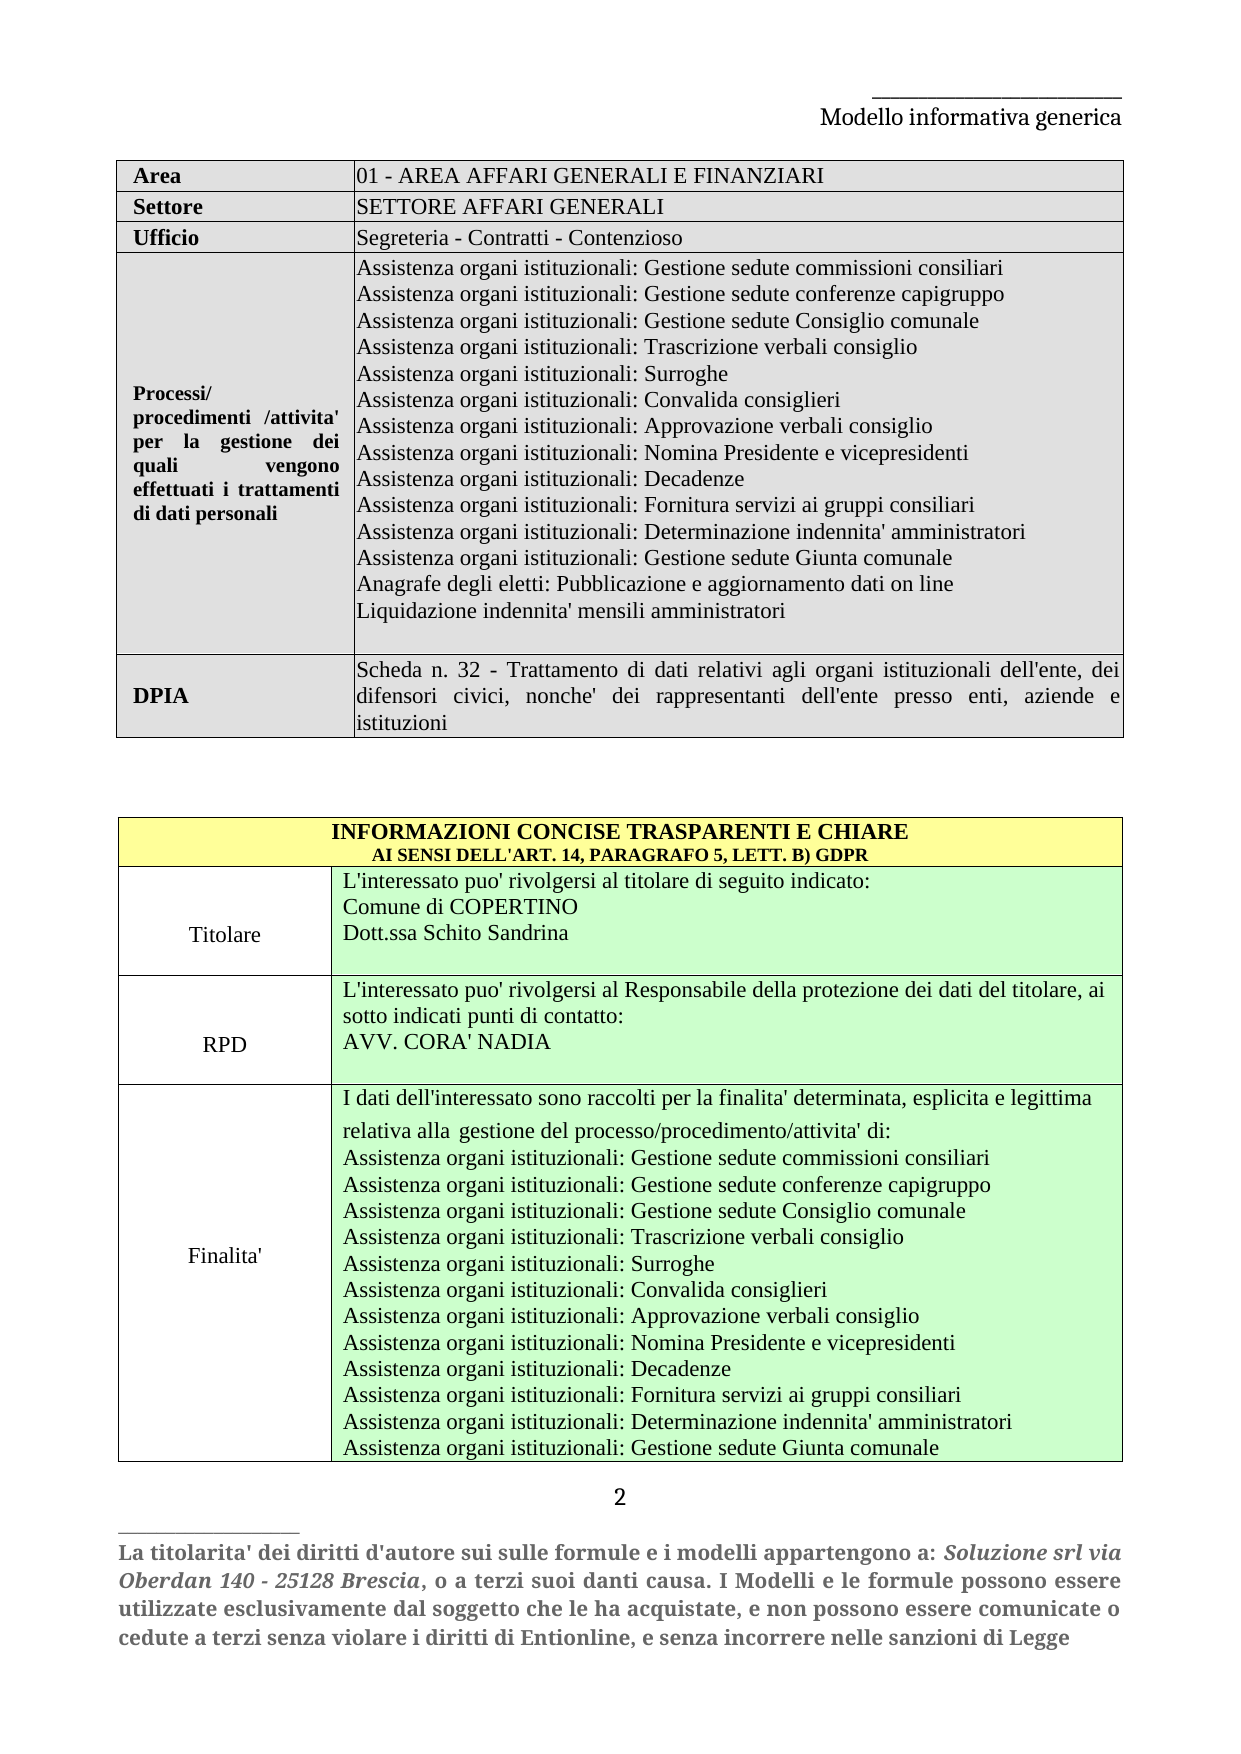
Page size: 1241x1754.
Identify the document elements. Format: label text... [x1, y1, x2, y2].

table_cell SETTORE AFFARI GENERALI [355, 192, 1123, 221]
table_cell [332, 1085, 1122, 1461]
table_cell Ufficio [117, 222, 354, 252]
table_cell Scheda n. 32 - Trattamento di dati relativi agli organi istituzionali dell'ente, dei difensori civici, nonche' dei rappresentanti dell'ente presso enti, aziende e istituzioni [355, 655, 1123, 737]
table_header Area [117, 161, 354, 191]
table_header 01 - AREA AFFARI GENERALI E FINANZIARI [355, 161, 1123, 191]
table_cell Assistenza organi istituzionali: Gestione sedute commissioni consiliari Assistenza organi istituzionali: Gestione sedute conferenze capigruppo Assistenza organi istituzionali: Gestione sedute Consiglio comunale Assistenza organi istituzionali: Trascrizione verbali consiglio Assistenza organi istituzionali: Surroghe Assistenza organi istituzionali: Convalida consiglieri Assistenza organi istituzionali: Approvazione verbali consiglio Assistenza organi istituzionali: Nomina Presidente e vicepresidenti Assistenza organi istituzionali: Decadenze Assistenza organi istituzionali: Fornitura servizi ai gruppi consiliari Assistenza organi istituzionali: Determinazione indennita' amministratori Assistenza organi istituzionali: Gestione sedute Giunta comunale Anagrafe degli eletti: Pubblicazione e aggiornamento dati on line Liquidazione indennita' mensili amministratori [355, 253, 1123, 653]
table_cell L'interessato puo' rivolgersi al titolare di seguito indicato: Comune di COPERTINO Dott.ssa Schito Sandrina [332, 867, 1122, 974]
table_cell Titolare [119, 867, 331, 974]
table_cell L'interessato puo' rivolgersi al Responsabile della protezione dei dati del titolare, ai sotto indicati punti di contatto: AVV. CORA' NADIA [332, 976, 1122, 1083]
table_cell Finalita' [119, 1085, 331, 1461]
table_cell Segreteria - Contratti - Contenzioso [355, 222, 1123, 252]
table_cell Settore [117, 192, 354, 221]
table_header INFORMAZIONI CONCISE TRASPARENTI E CHIARE AI SENSI DELL'ART. 14, PARAGRAFO 5, LETT. B) GDPR [119, 818, 1122, 866]
table_cell Processi/procedimenti /attivita' per la gestione dei quali vengono effettuati i trattamenti di dati personali [117, 253, 354, 653]
table_cell DPIA [117, 655, 354, 737]
table_cell RPD [119, 976, 331, 1083]
